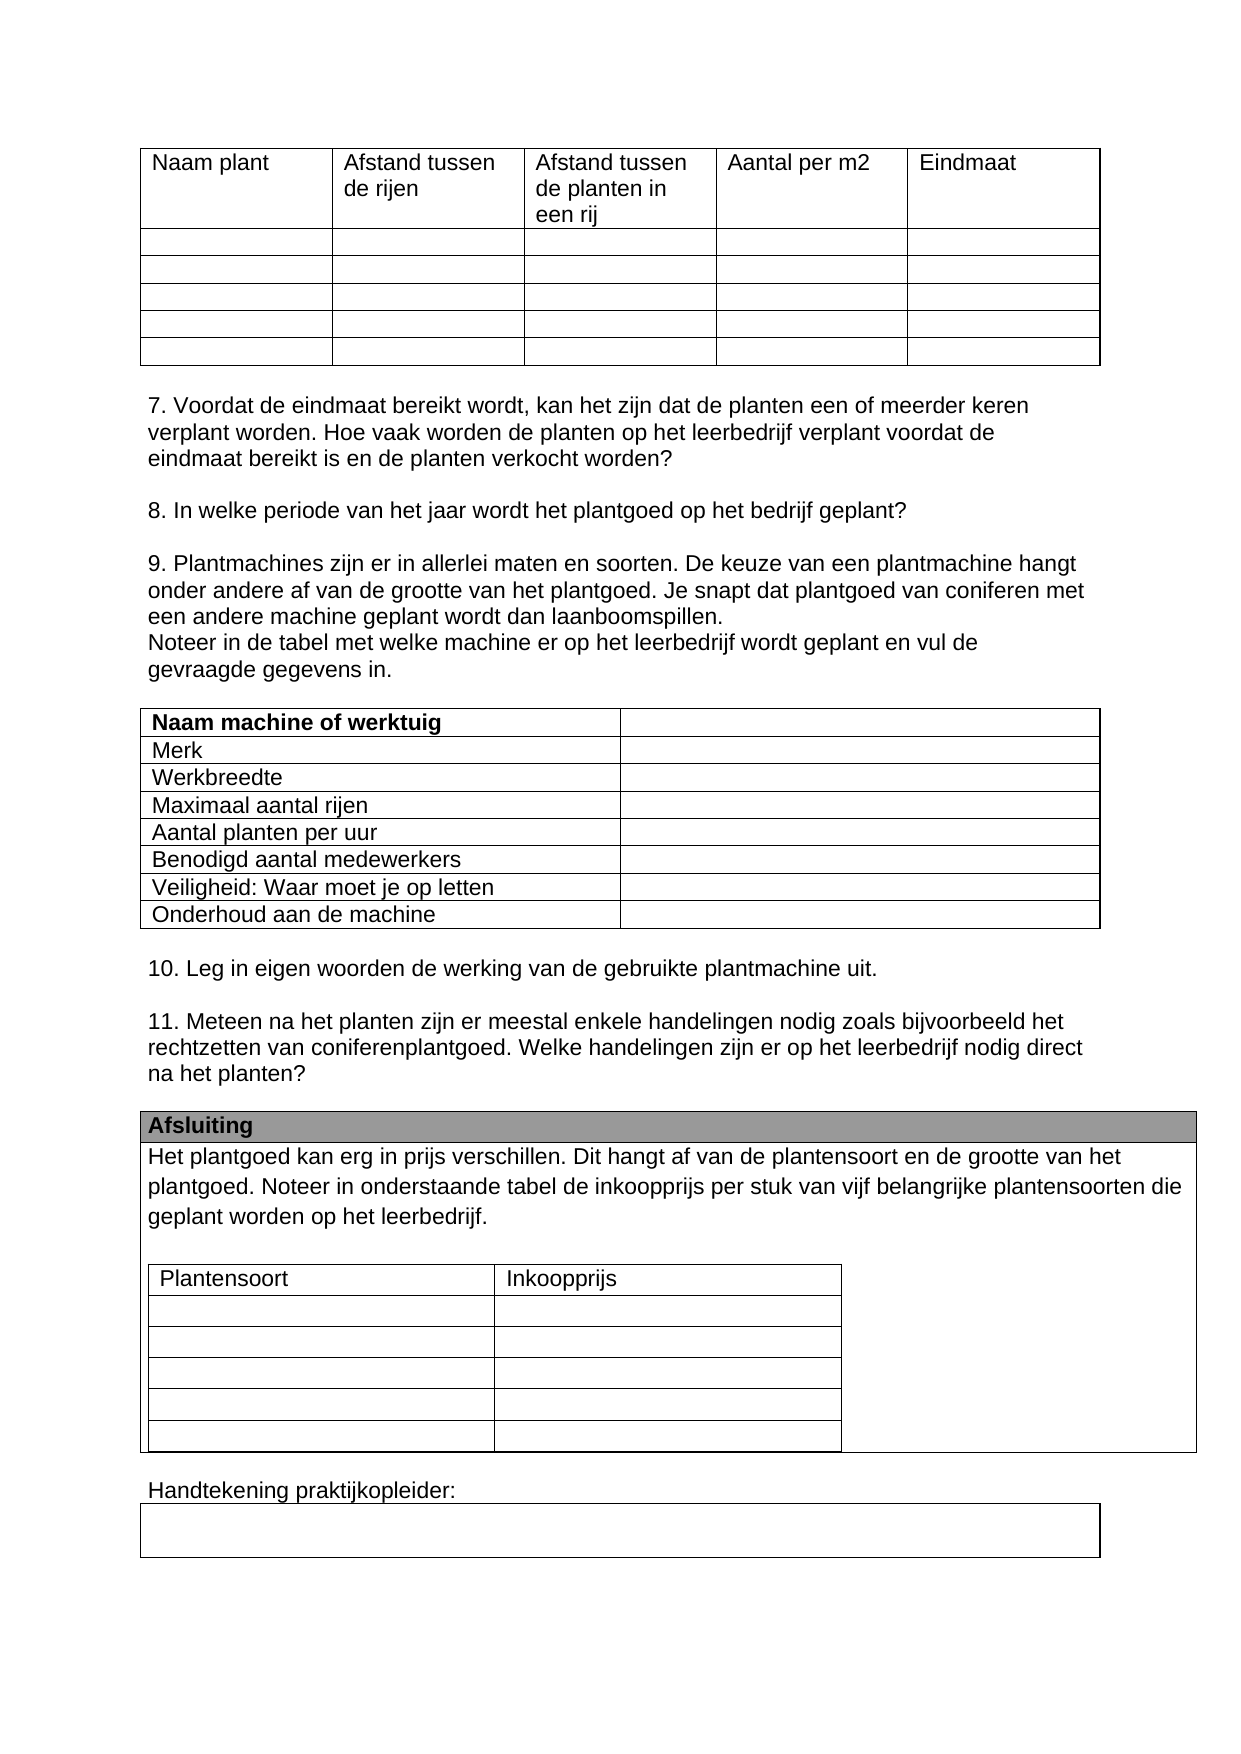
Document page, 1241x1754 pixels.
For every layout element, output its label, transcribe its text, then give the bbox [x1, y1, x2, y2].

table_cell [333, 338, 524, 365]
table_cell [141, 284, 332, 310]
table_cell [525, 229, 716, 255]
table_cell Veiligheid: Waar moet je op letten [141, 874, 620, 900]
table_cell [525, 256, 716, 282]
table_cell [525, 338, 716, 365]
table_header Afstand tussen de rijen [333, 149, 524, 228]
text 8. In welke periode van het jaar wordt het plantgoed op het bedrijf geplant? [148, 497, 1093, 524]
table_cell [525, 284, 716, 310]
table_cell [908, 338, 1099, 365]
table_cell [717, 338, 907, 365]
table_cell Het plantgoed kan erg in prijs verschillen. Dit hangt af van de plantensoort en de grootte van het plantgoed. Noteer in onderstaande tabel de inkoopprijs per stuk van vijf belangrijke plantensoorten die geplant worden op het leerbedrijf. [141, 1143, 1196, 1452]
table_cell [717, 256, 907, 282]
table_cell [621, 737, 1099, 763]
table_header Afsluiting [141, 1112, 1196, 1142]
table_cell [908, 311, 1099, 337]
table_cell [908, 229, 1099, 255]
table_cell Aantal planten per uur [141, 819, 620, 845]
table_header Naam plant [141, 149, 332, 228]
table_header [141, 1504, 1099, 1557]
table_cell [621, 792, 1099, 818]
table_cell [333, 229, 524, 255]
text 10. Leg in eigen woorden de werking van de gebruikte plantmachine uit. [148, 955, 1093, 981]
table_cell [621, 874, 1099, 900]
text 9. Plantmachines zijn er in allerlei maten en soorten. De keuze van een plantmachine hangt onder andere af van de grootte van het plantgoed. Je snapt dat plantgoed van coniferen met een andere machine geplant wordt dan laanboomspillen. [148, 550, 1093, 629]
table_header Eindmaat [908, 149, 1099, 228]
table_cell Werkbreedte [141, 764, 620, 791]
table_header Afstand tussen de planten in een rij [525, 149, 716, 228]
table_cell [525, 311, 716, 337]
table_cell [717, 311, 907, 337]
table_cell [621, 764, 1099, 791]
table_cell Merk [141, 737, 620, 763]
table_cell [621, 819, 1099, 845]
table_cell [141, 338, 332, 365]
table_cell Maximaal aantal rijen [141, 792, 620, 818]
table_header Aantal per m2 [717, 149, 907, 228]
text 11. Meteen na het planten zijn er meestal enkele handelingen nodig zoals bijvoorbeeld het rechtzetten van coniferenplantgoed. Welke handelingen zijn er op het leerbedrijf nodig direct na het planten? [148, 1008, 1093, 1087]
table_cell Onderhoud aan de machine [141, 901, 620, 927]
table_cell [141, 229, 332, 255]
table_header Naam machine of werktuig [141, 709, 620, 736]
table_cell [908, 284, 1099, 310]
table_cell [141, 256, 332, 282]
table_cell Benodigd aantal medewerkers [141, 846, 620, 873]
table_cell [717, 284, 907, 310]
table_cell [621, 901, 1099, 927]
text 7. Voordat de eindmaat bereikt wordt, kan het zijn dat de planten een of meerder keren verplant worden. Hoe vaak worden de planten op het leerbedrijf verplant voordat de eindmaat bereikt is en de planten verkocht worden? [148, 392, 1093, 471]
table_cell [908, 256, 1099, 282]
table_header [621, 709, 1099, 736]
table_cell [621, 846, 1099, 873]
text Handtekening praktijkopleider: [148, 1477, 1093, 1503]
table_cell [717, 229, 907, 255]
table_cell [333, 311, 524, 337]
table_cell [333, 284, 524, 310]
text Noteer in de tabel met welke machine er op het leerbedrijf wordt geplant en vul de gevraagde gegevens in. [148, 629, 1093, 682]
table_cell [333, 256, 524, 282]
table_cell [141, 311, 332, 337]
